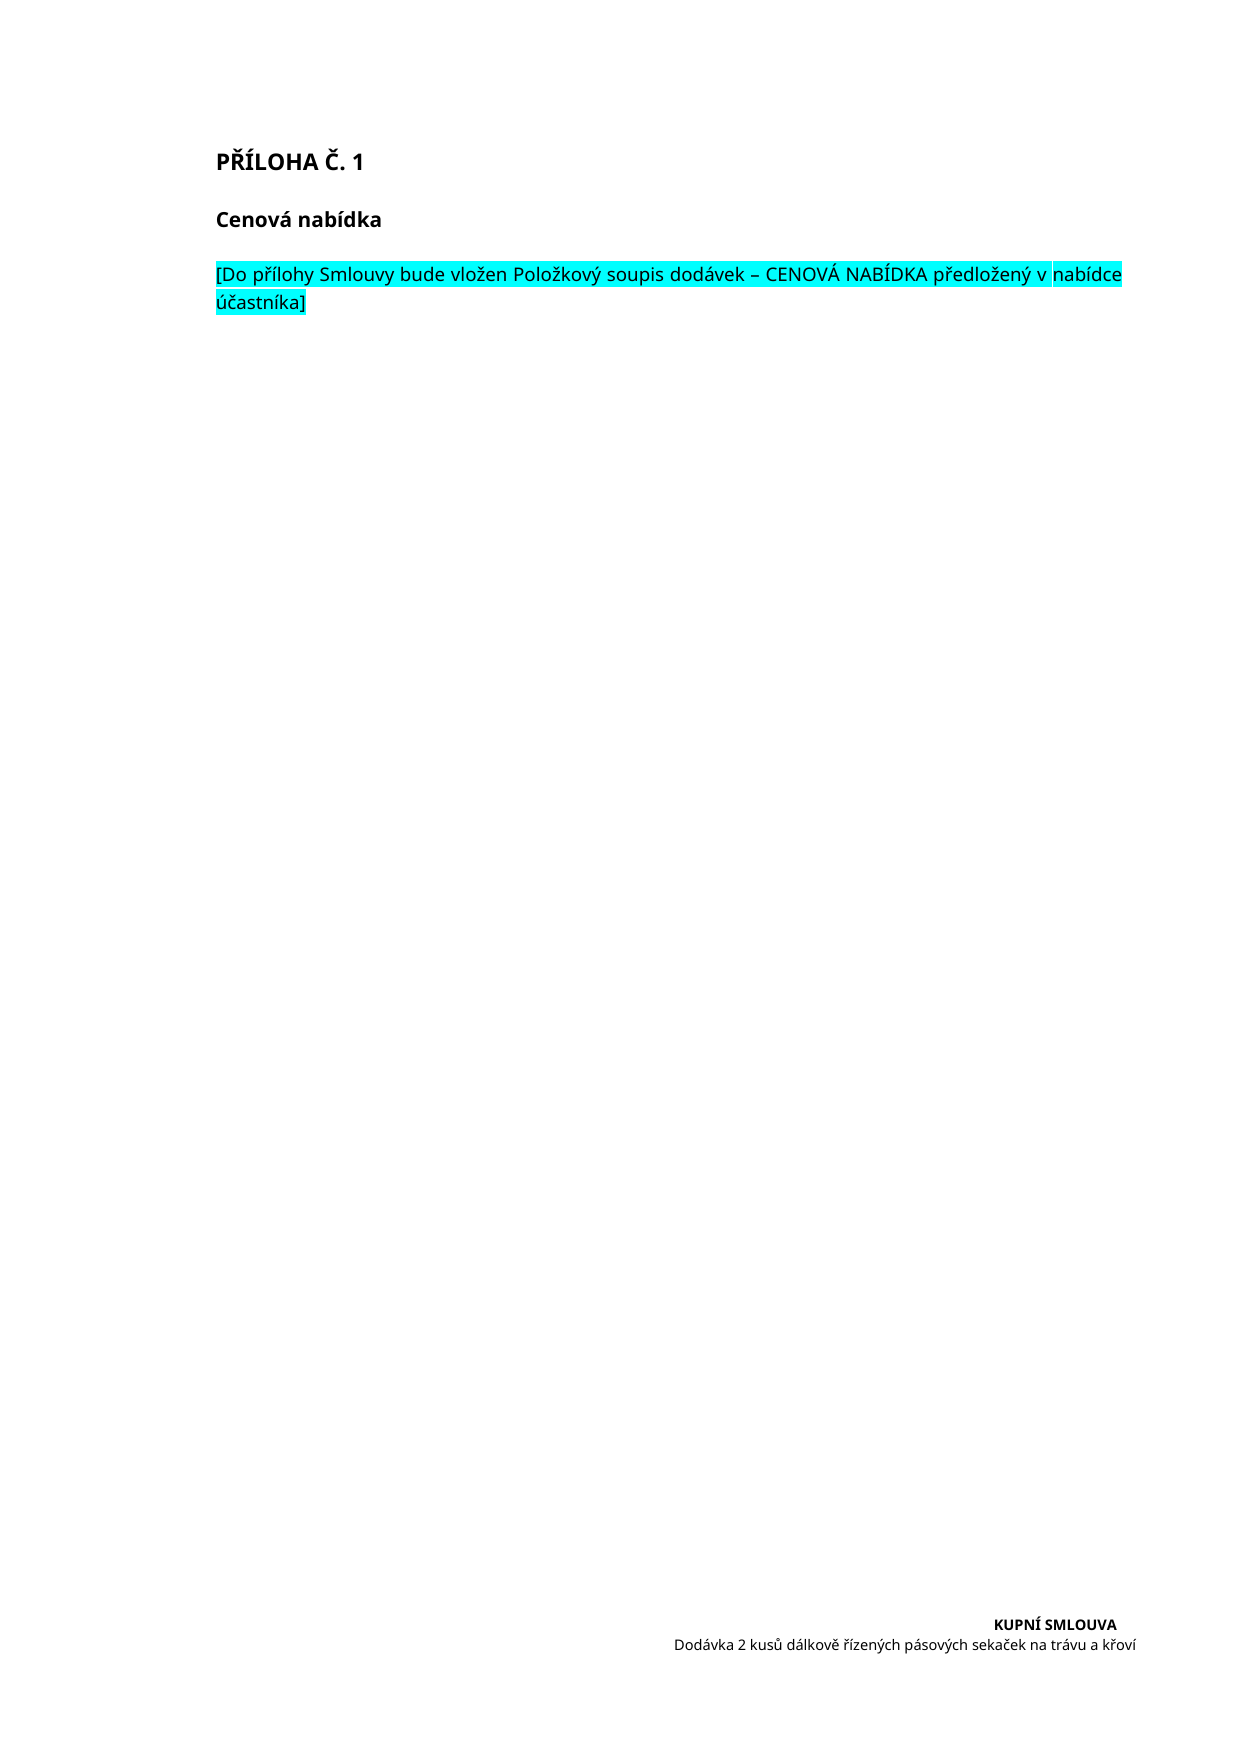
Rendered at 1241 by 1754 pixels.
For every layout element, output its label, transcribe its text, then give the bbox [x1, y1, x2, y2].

text Cenová nabídka [216, 205, 1122, 233]
text [Do přílohy Smlouvy bude vložen Položkový soupis dodávek – CENOVÁ NABÍDKA předložený v nabídce účastníka] [216, 261, 1122, 315]
text Příloha č. 1 [216, 146, 1122, 177]
